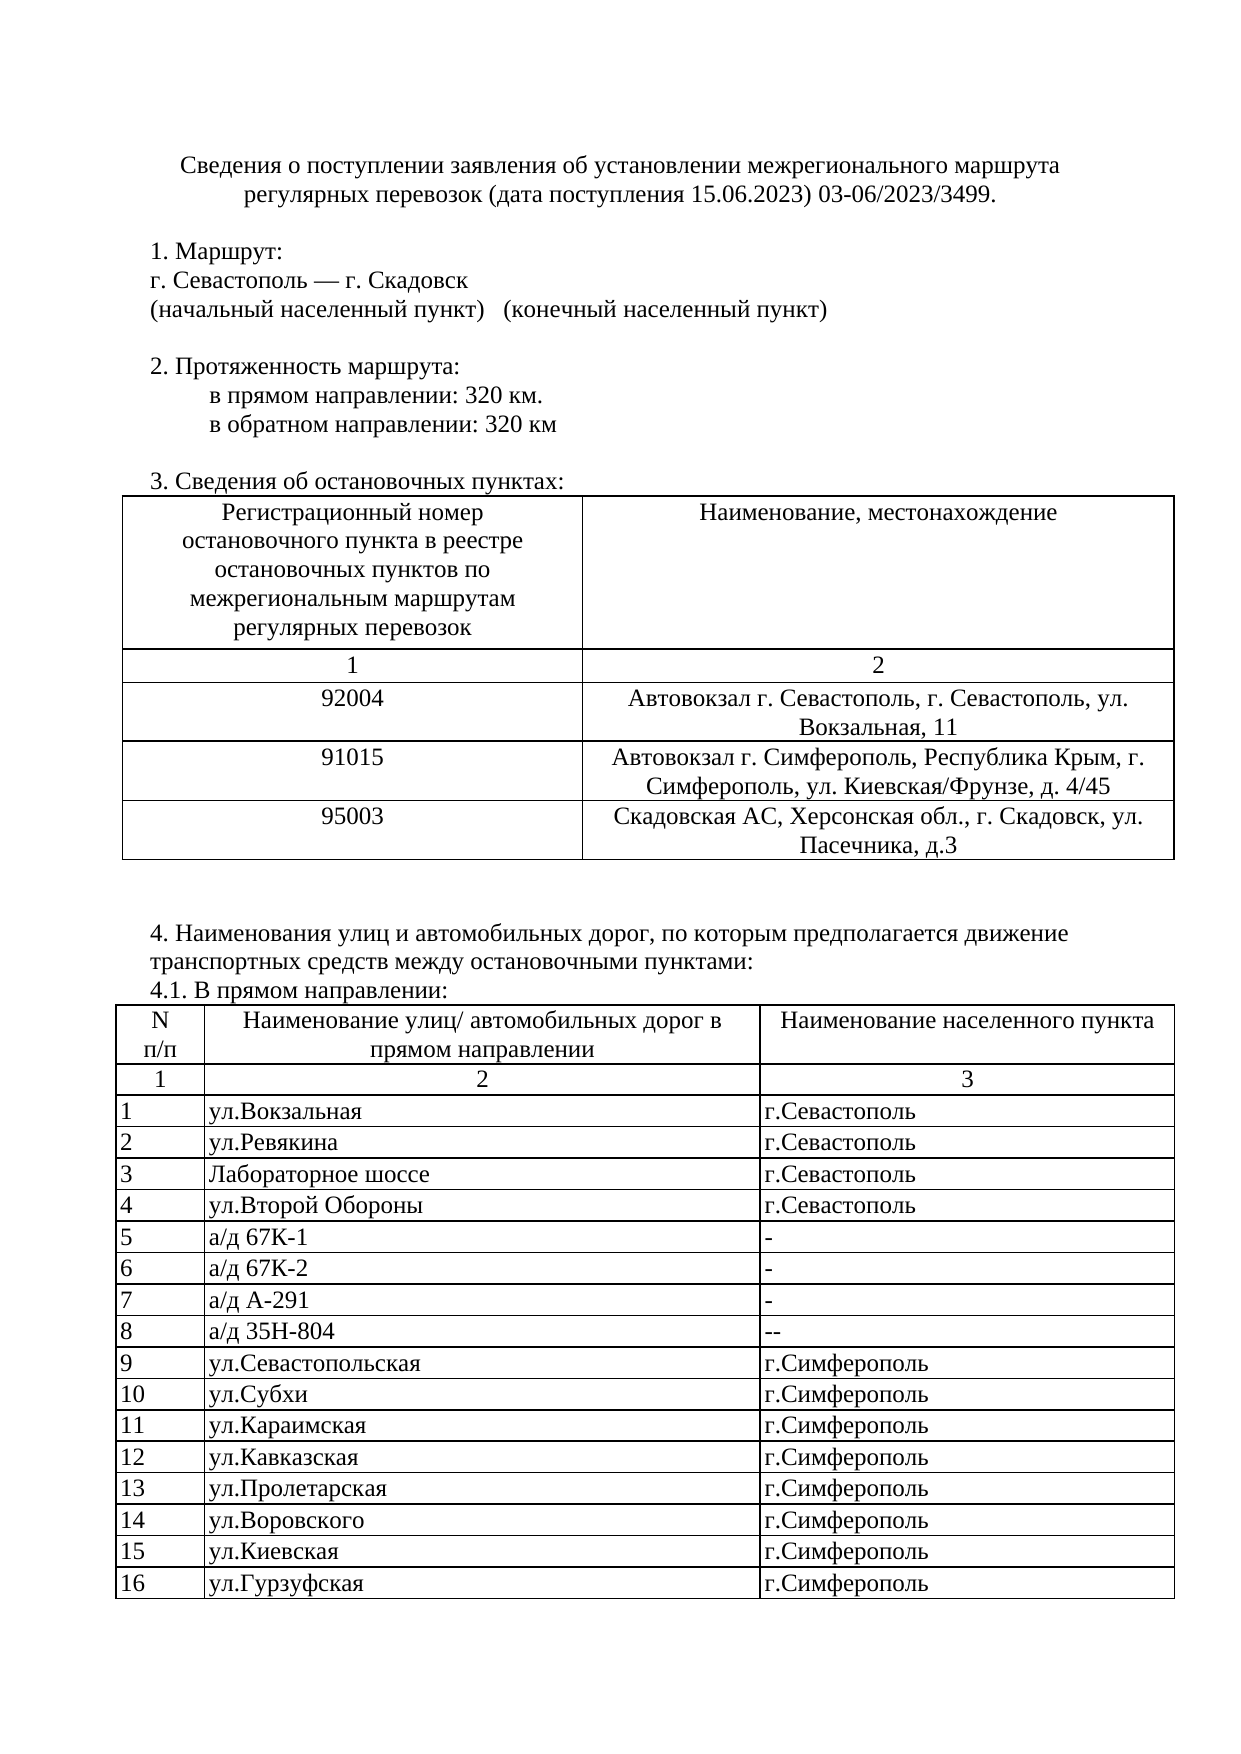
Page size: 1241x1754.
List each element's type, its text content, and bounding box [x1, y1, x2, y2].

text в обратном направлении: 320 км [150, 409, 1090, 437]
table_cell 2 [117, 1127, 204, 1157]
table_cell 10 [117, 1379, 204, 1409]
table_cell 14 [117, 1505, 204, 1535]
table_cell 13 [117, 1473, 204, 1503]
table_cell г.Севастополь [761, 1159, 1174, 1189]
text г. Севастополь — г. Скадовск [150, 265, 1090, 294]
text Сведения о поступлении заявления об установлении межрегионального маршрута регулярных перевозок (дата поступления 15.06.2023) 03-06/2023/3499. [150, 150, 1090, 207]
table_cell 3 [761, 1065, 1174, 1094]
table_cell г.Симферополь [761, 1473, 1174, 1503]
table_cell -- [761, 1316, 1174, 1346]
table_cell 3 [117, 1159, 204, 1189]
text в прямом направлении: 320 км. [150, 380, 1090, 409]
table_cell г.Симферополь [761, 1379, 1174, 1409]
table_cell - [761, 1222, 1174, 1252]
table_cell 95003 [123, 801, 582, 858]
text (начальный населенный пункт) (конечный населенный пункт) [150, 294, 1090, 322]
text 4. Наименования улиц и автомобильных дорог, по которым предполагается движение транспортных средств между остановочными пунктами: [150, 918, 1090, 975]
table_cell г.Симферополь [761, 1536, 1174, 1566]
table_cell 1 [117, 1096, 204, 1126]
table_cell ул.Киевская [205, 1536, 759, 1566]
table_cell ул.Караимская [205, 1411, 759, 1440]
table_cell 92004 [123, 683, 582, 740]
table_cell 2 [205, 1065, 759, 1094]
table_cell 15 [117, 1536, 204, 1566]
table_cell 91015 [123, 742, 582, 799]
table_cell 7 [117, 1285, 204, 1314]
table_cell г.Севастополь [761, 1190, 1174, 1220]
table_cell Автовокзал г. Севастополь, г. Севастополь, ул. Вокзальная, 11 [583, 683, 1173, 740]
text 4.1. В прямом направлении: [150, 975, 1090, 1004]
table_cell 1 [117, 1065, 204, 1094]
table_cell а/д 35Н-804 [205, 1316, 759, 1346]
table_cell г.Симферополь [761, 1442, 1174, 1472]
table_cell а/д А-291 [205, 1285, 759, 1314]
text 1. Маршрут: [150, 236, 1090, 265]
table_cell 2 [583, 650, 1173, 681]
table_cell ул.Второй Обороны [205, 1190, 759, 1220]
table_header Наименование, местонахождение [583, 497, 1173, 648]
table_header Наименование населенного пункта [761, 1006, 1174, 1063]
table_cell Скадовская АС, Херсонская обл., г. Скадовск, ул. Пасечника, д.3 [583, 801, 1173, 858]
table_cell ул.Субхи [205, 1379, 759, 1409]
table_cell 12 [117, 1442, 204, 1472]
table_cell Лабораторное шоссе [205, 1159, 759, 1189]
table_cell г.Симферополь [761, 1505, 1174, 1535]
table_header Регистрационный номер остановочного пункта в реестре остановочных пунктов по межрегиональным маршрутам регулярных перевозок [123, 497, 582, 648]
table_cell ул.Пролетарская [205, 1473, 759, 1503]
table_header N п/п [117, 1006, 204, 1063]
table_cell г.Севастополь [761, 1127, 1174, 1157]
table_cell г.Симферополь [761, 1411, 1174, 1440]
table_cell а/д 67К-2 [205, 1253, 759, 1283]
table_cell ул.Воровского [205, 1505, 759, 1535]
table_cell 4 [117, 1190, 204, 1220]
table_cell 9 [117, 1348, 204, 1377]
table_cell 5 [117, 1222, 204, 1252]
table_cell г.Севастополь [761, 1096, 1174, 1126]
table_cell ул.Ревякина [205, 1127, 759, 1157]
table_cell - [761, 1253, 1174, 1283]
table_cell ул.Гурзуфская [205, 1568, 759, 1598]
table_cell 16 [117, 1568, 204, 1598]
text 2. Протяженность маршрута: [150, 351, 1090, 380]
table_cell г.Симферополь [761, 1348, 1174, 1377]
text 3. Сведения об остановочных пунктах: [150, 466, 1090, 495]
table_cell ул.Кавказская [205, 1442, 759, 1472]
table_cell г.Симферополь [761, 1568, 1174, 1598]
table_header Наименование улиц/ автомобильных дорог в прямом направлении [205, 1006, 759, 1063]
table_cell - [761, 1285, 1174, 1314]
table_cell ул.Севастопольская [205, 1348, 759, 1377]
table_cell Автовокзал г. Симферополь, Республика Крым, г. Симферополь, ул. Киевская/Фрунзе, д. 4/45 [583, 742, 1173, 799]
table_cell 8 [117, 1316, 204, 1346]
table_cell ул.Вокзальная [205, 1096, 759, 1126]
table_cell а/д 67К-1 [205, 1222, 759, 1252]
table_cell 11 [117, 1411, 204, 1440]
table_cell 6 [117, 1253, 204, 1283]
table_cell 1 [123, 650, 582, 681]
